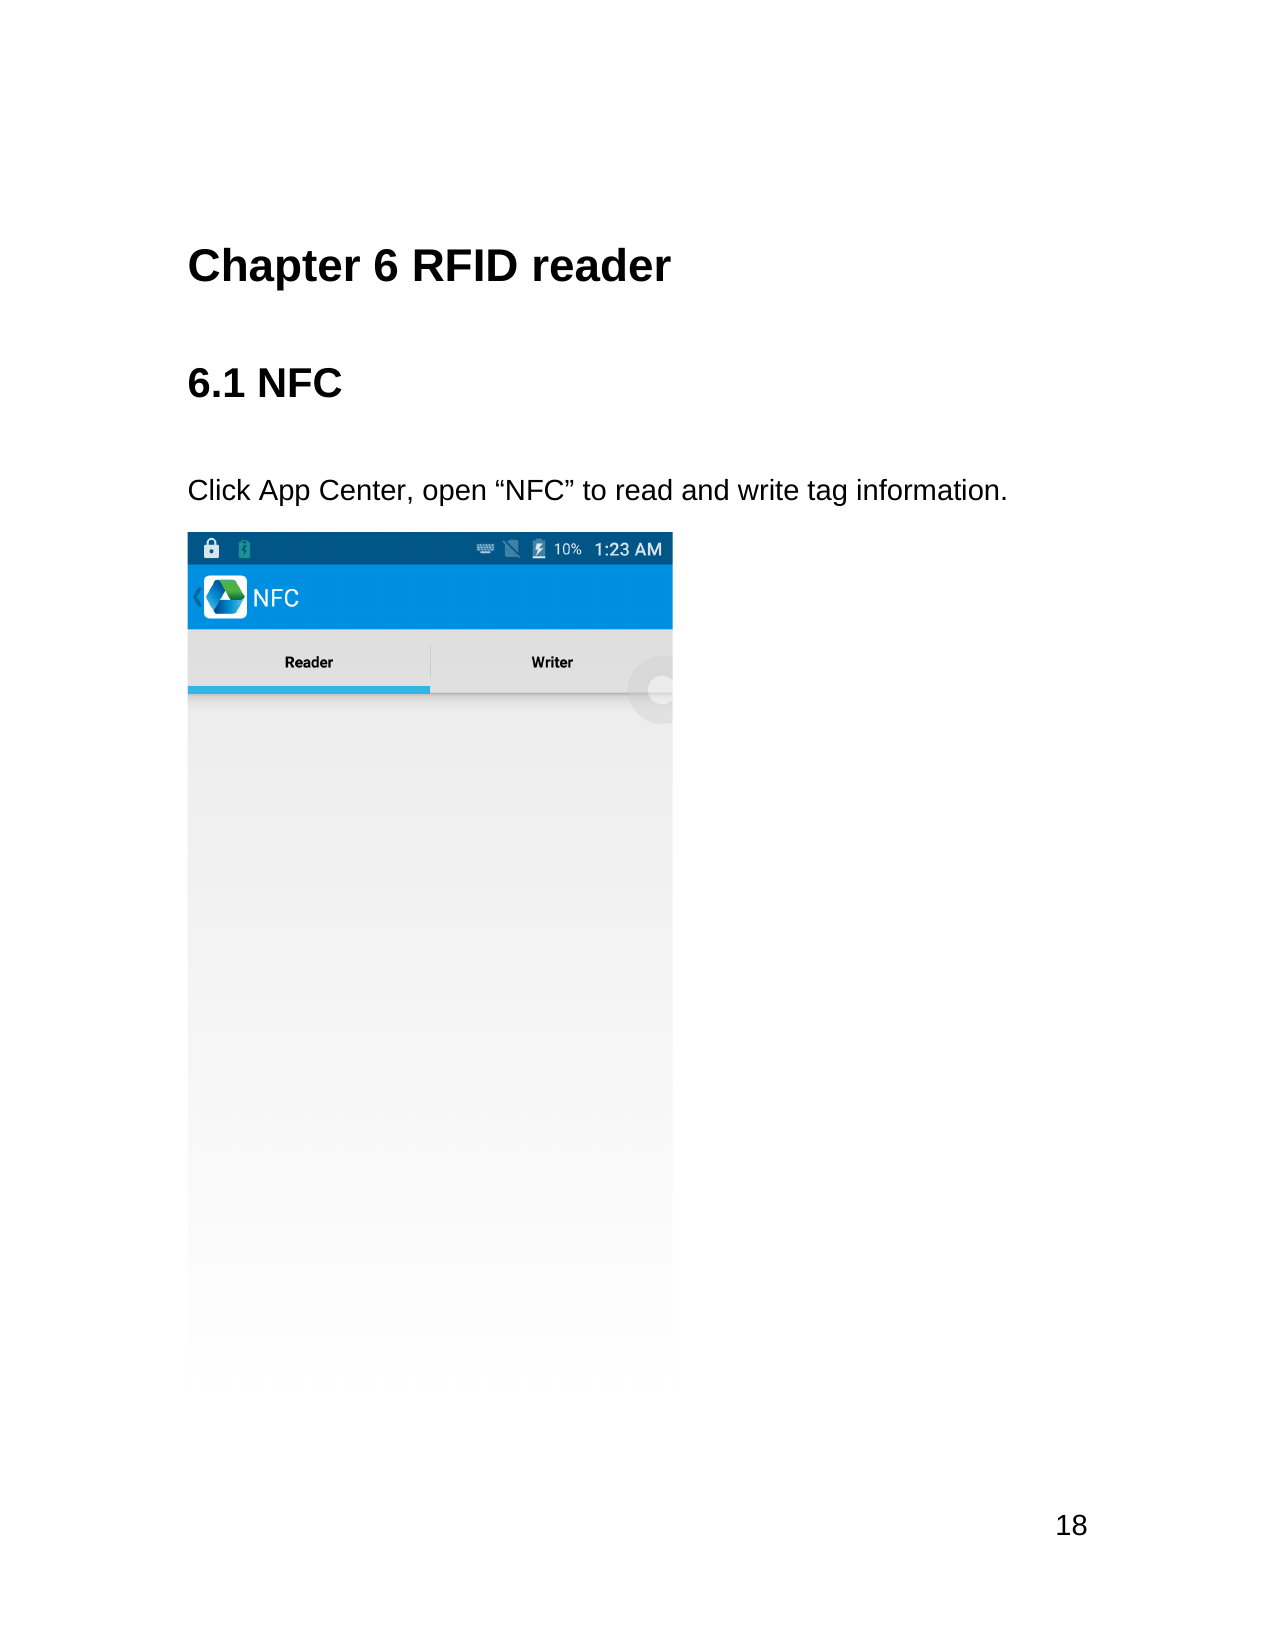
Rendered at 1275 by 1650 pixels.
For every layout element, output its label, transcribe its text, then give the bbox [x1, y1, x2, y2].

text Click App Center, open “NFC” to read and write tag information. [187, 473, 1087, 506]
subtitle 6.1 NFC [187, 358, 1087, 406]
subtitle Chapter 6 RFID reader [187, 238, 1087, 291]
picture [187, 532, 673, 1395]
